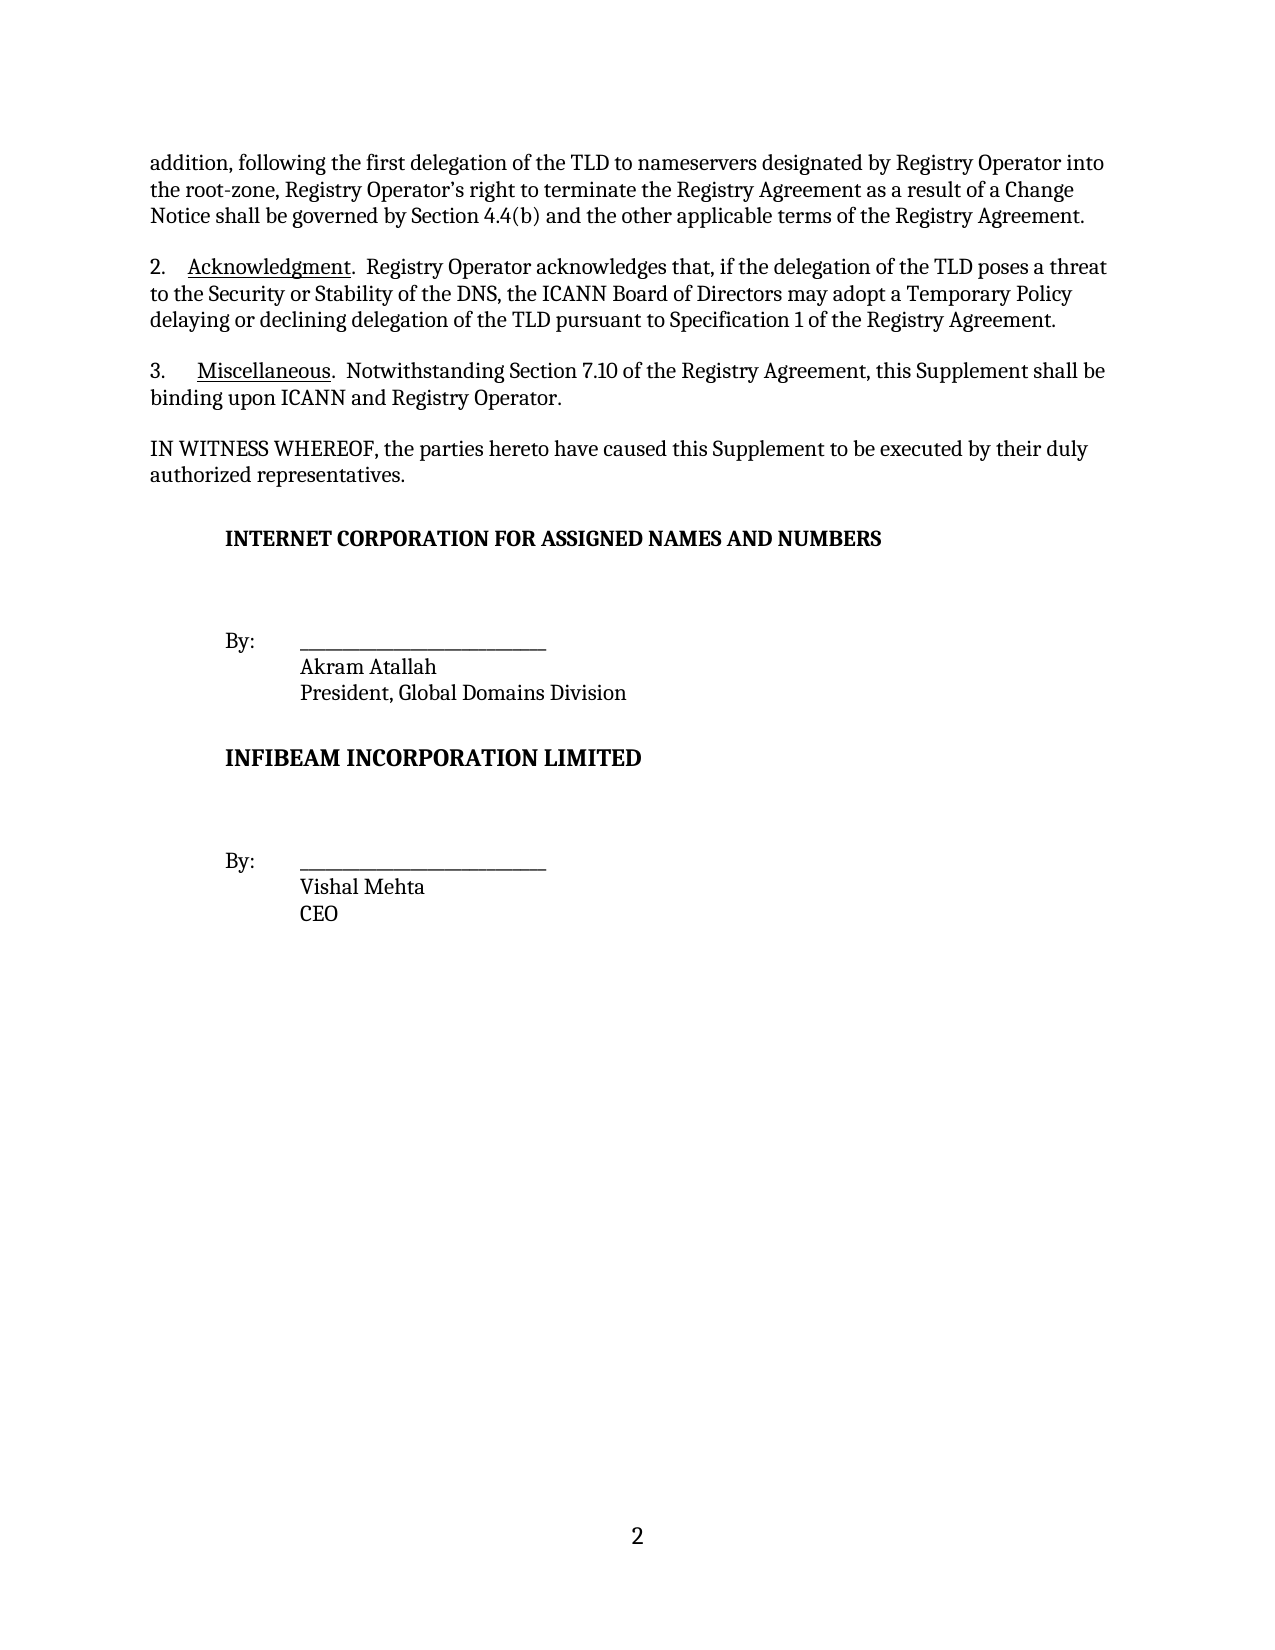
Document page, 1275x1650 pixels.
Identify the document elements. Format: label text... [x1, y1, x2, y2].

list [150, 150, 1125, 229]
text Infibeam Incorporation Limited [150, 744, 1125, 773]
text By: _____________________________ Vishal Mehta [225, 848, 1125, 900]
list Miscellaneous. Notwithstanding Section 7.10 of the Registry Agreement, this Supplement shall be binding upon ICANN and Registry Operator. [150, 358, 1125, 411]
text President, Global Domains Division [225, 680, 1125, 706]
text By: _____________________________ Akram Atallah [225, 627, 1125, 680]
text IN WITNESS WHEREOF, the parties hereto have caused this Supplement to be executed by their duly authorized representatives. [150, 436, 1125, 488]
list Acknowledgment. Registry Operator acknowledges that, if the delegation of the TLD poses a threat to the Security or Stability of the DNS, the ICANN Board of Directors may adopt a Temporary Policy delaying or declining delegation of the TLD pursuant to Specification 1 of the Registry Agreement. [150, 254, 1125, 333]
text CEO [225, 900, 1125, 927]
text INTERNET CORPORATION FOR ASSIGNED NAMES AND NUMBERS [150, 526, 1125, 552]
